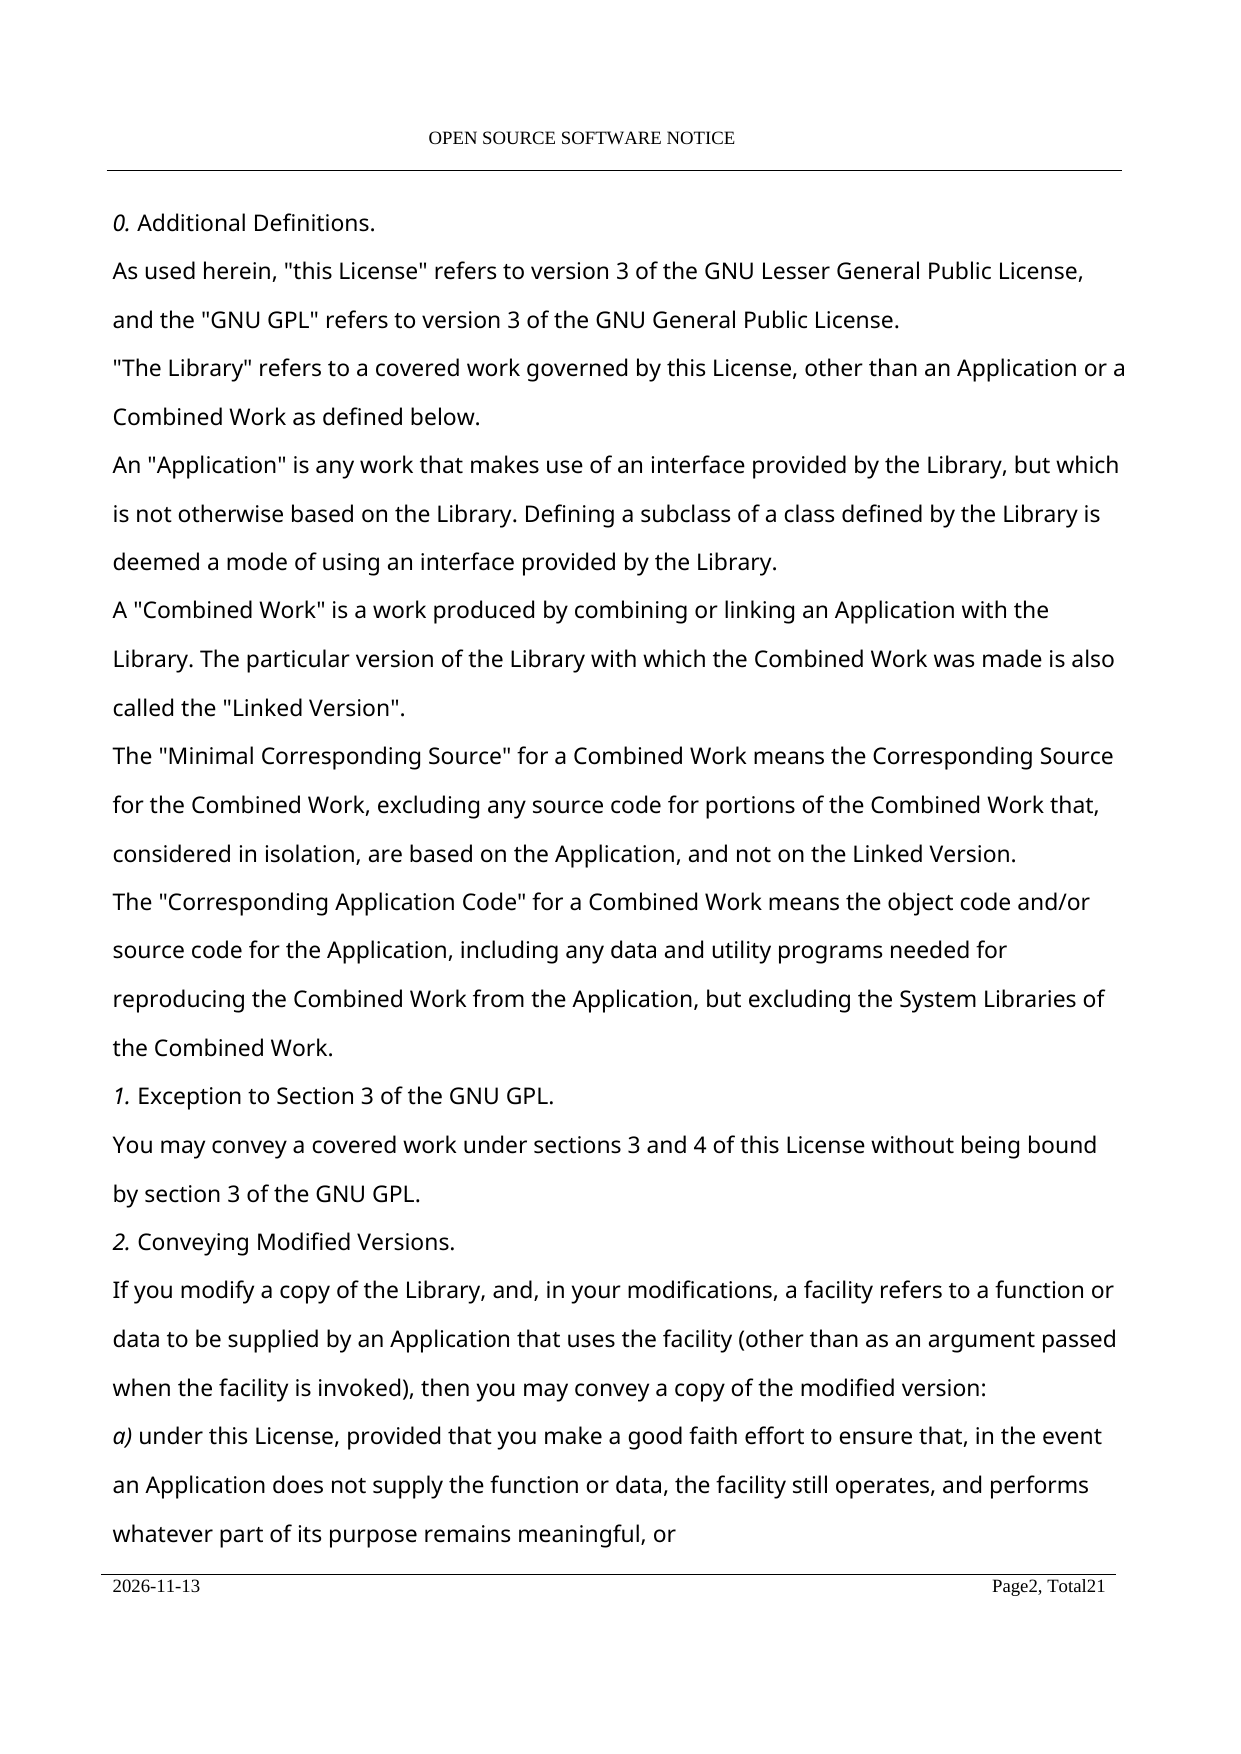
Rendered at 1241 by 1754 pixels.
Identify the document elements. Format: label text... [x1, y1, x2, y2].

text 1. Exception to Section 3 of the GNU GPL. You may convey a covered work under sections 3 and 4 of this License without being bound by section 3 of the GNU GPL. [112, 1079, 1128, 1209]
text The "Minimal Corresponding Source" for a Combined Work means the Corresponding Source for the Combined Work, excluding any source code for portions of the Combined Work that, considered in isolation, are based on the Application, and not on the Linked Version. [112, 739, 1128, 869]
text 2. Conveying Modified Versions. If you modify a copy of the Library, and, in your modifications, a facility refers to a function or data to be supplied by an Application that uses the facility (other than as an argument passed when the facility is invoked), then you may convey a copy of the modified version: [112, 1225, 1128, 1404]
text a) under this License, provided that you make a good faith effort to ensure that, in the event an Application does not supply the function or data, the facility still operates, and performs whatever part of its purpose remains meaningful, or [112, 1419, 1128, 1549]
text A "Combined Work" is a work produced by combining or linking an Application with the Library. The particular version of the Library with which the Combined Work was made is also called the "Linked Version". [112, 594, 1128, 724]
text An "Application" is any work that makes use of an interface provided by the Library, but which is not otherwise based on the Library. Defining a subclass of a class defined by the Library is deemed a mode of using an interface provided by the Library. [112, 448, 1128, 578]
text 0. Additional Definitions. [112, 206, 1128, 239]
text The "Corresponding Application Code" for a Combined Work means the object code and/or source code for the Application, including any data and utility programs needed for reproducing the Combined Work from the Application, but excluding the System Libraries of the Combined Work. [112, 885, 1128, 1064]
text "The Library" refers to a covered work governed by this License, other than an Application or a Combined Work as defined below. [112, 351, 1128, 433]
text As used herein, "this License" refers to version 3 of the GNU Lesser General Public License, and the "GNU GPL" refers to version 3 of the GNU General Public License. [112, 254, 1128, 336]
